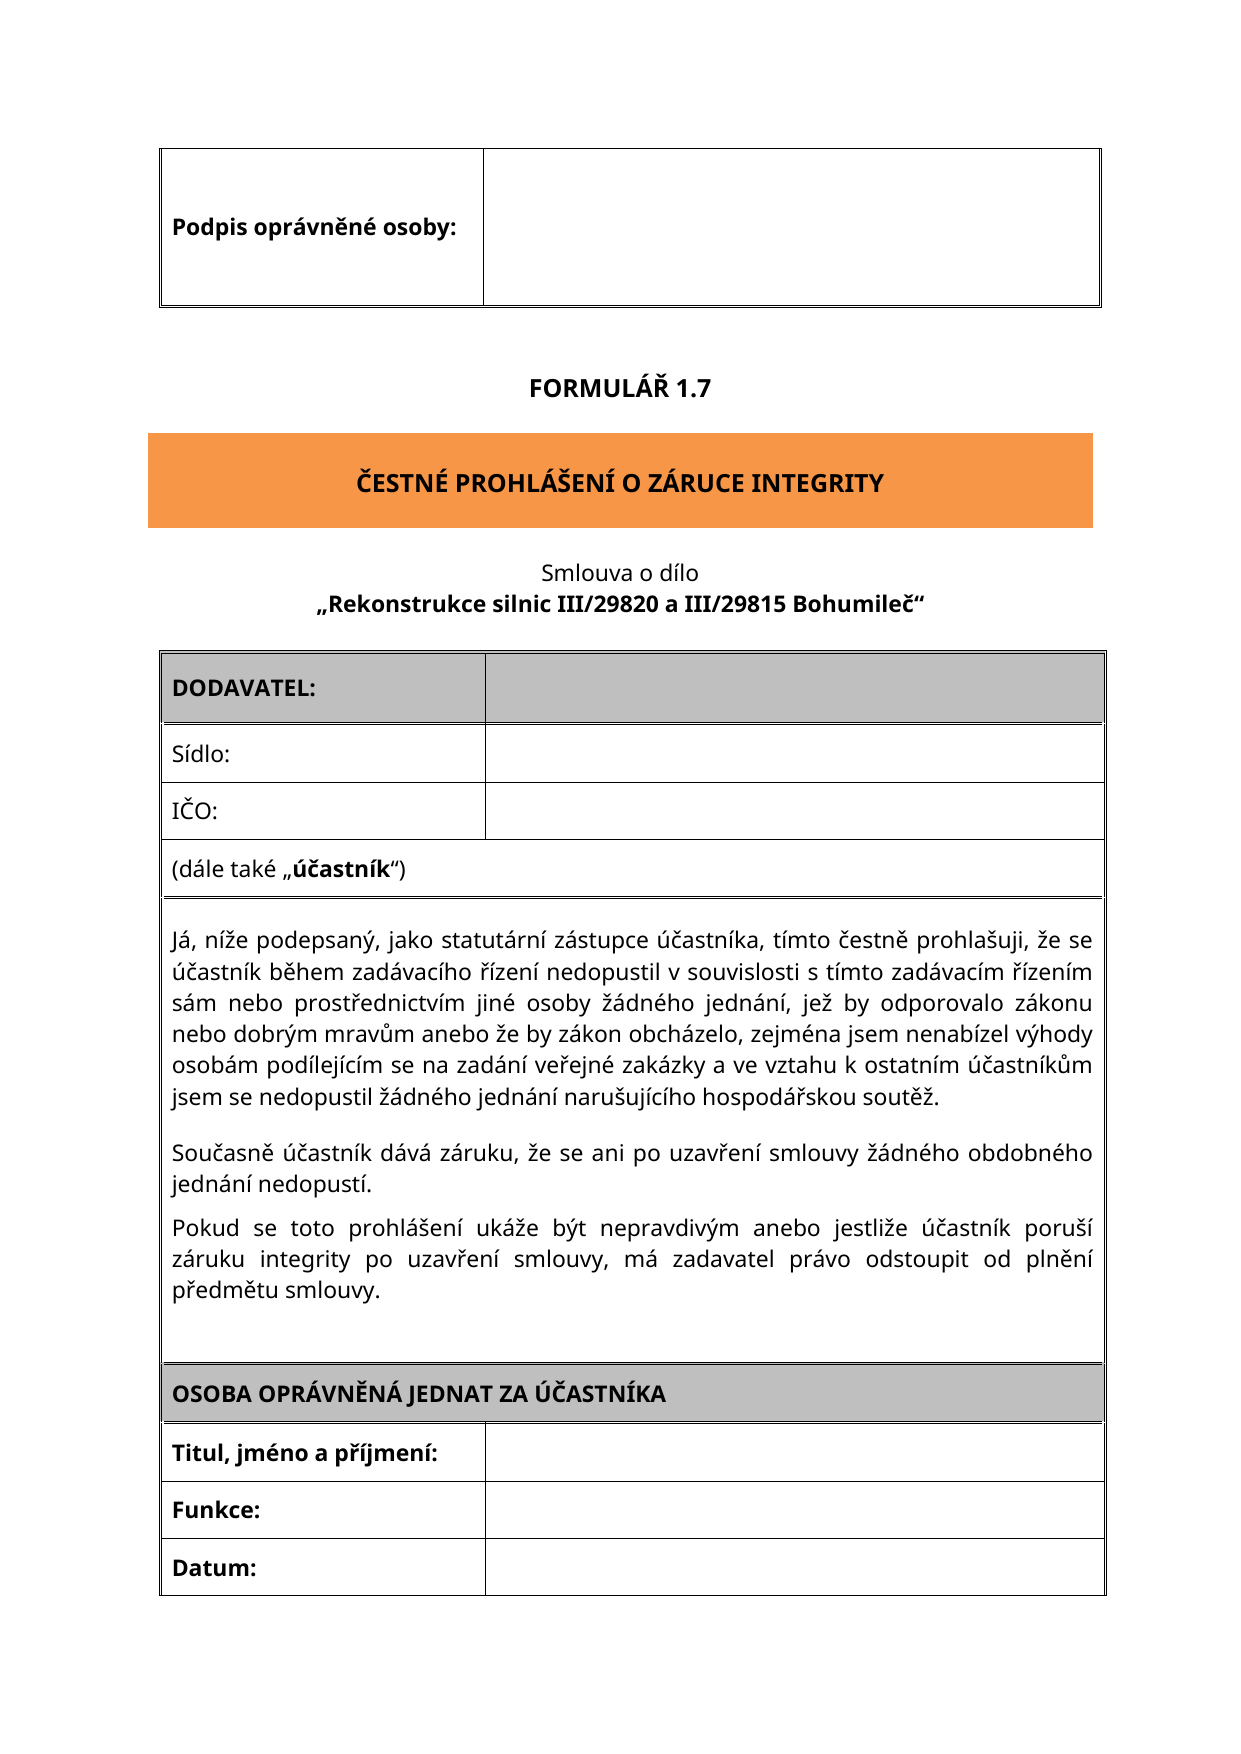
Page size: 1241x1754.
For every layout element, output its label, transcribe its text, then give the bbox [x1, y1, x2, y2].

table_cell Já, níže podepsaný, jako statutární zástupce účastníka, tímto čestně prohlašuji, že se účastník během zadávacího řízení nedopustil v souvislosti s tímto zadávacím řízením sám nebo prostřednictvím jiné osoby žádného jednání, jež by odporovalo zákonu nebo dobrým mravům anebo že by zákon obcházelo, zejména jsem nenabízel výhody osobám podílejícím se na zadání veřejné zakázky a ve vztahu k ostatním účastníkům jsem se nedopustil žádného jednání narušujícího hospodářskou soutěž. Současně účastník dává záruku, že se ani po uzavření smlouvy žádného obdobného jednání nedopustí. Pokud se toto prohlášení ukáže být nepravdivým anebo jestliže účastník poruší záruku integrity po uzavření smlouvy, má zadavatel právo odstoupit od plnění předmětu smlouvy. [160, 896, 1105, 1362]
table_cell [486, 1539, 1104, 1595]
table_cell [486, 722, 1105, 782]
table_header [486, 654, 1104, 722]
table_cell Podpis oprávněné osoby: [162, 149, 483, 305]
table_cell osoba oprávněná jednat za účastníka [162, 1362, 1104, 1421]
table_cell [486, 1421, 1105, 1481]
table_cell IČO: [162, 783, 485, 839]
table_cell Funkce: [162, 1482, 485, 1538]
text FORMULÁŘ 1.7 [148, 371, 1093, 404]
text „Rekonstrukce silnic III/29820 a III/29815 Bohumileč“ [148, 588, 1093, 619]
table_cell [484, 149, 1099, 305]
table_cell (dále také „účastník“) [162, 840, 1104, 896]
table_cell Sídlo: [160, 722, 485, 782]
table_cell [486, 1482, 1104, 1538]
table_header DODAVATEL: [162, 654, 485, 722]
text Smlouva o dílo [148, 557, 1093, 588]
table_cell Datum: [162, 1539, 485, 1595]
text čestné Prohlášení o záruce integrity [148, 466, 1093, 500]
table_cell Titul, jméno a příjmení: [160, 1421, 485, 1481]
table_cell [486, 783, 1104, 839]
